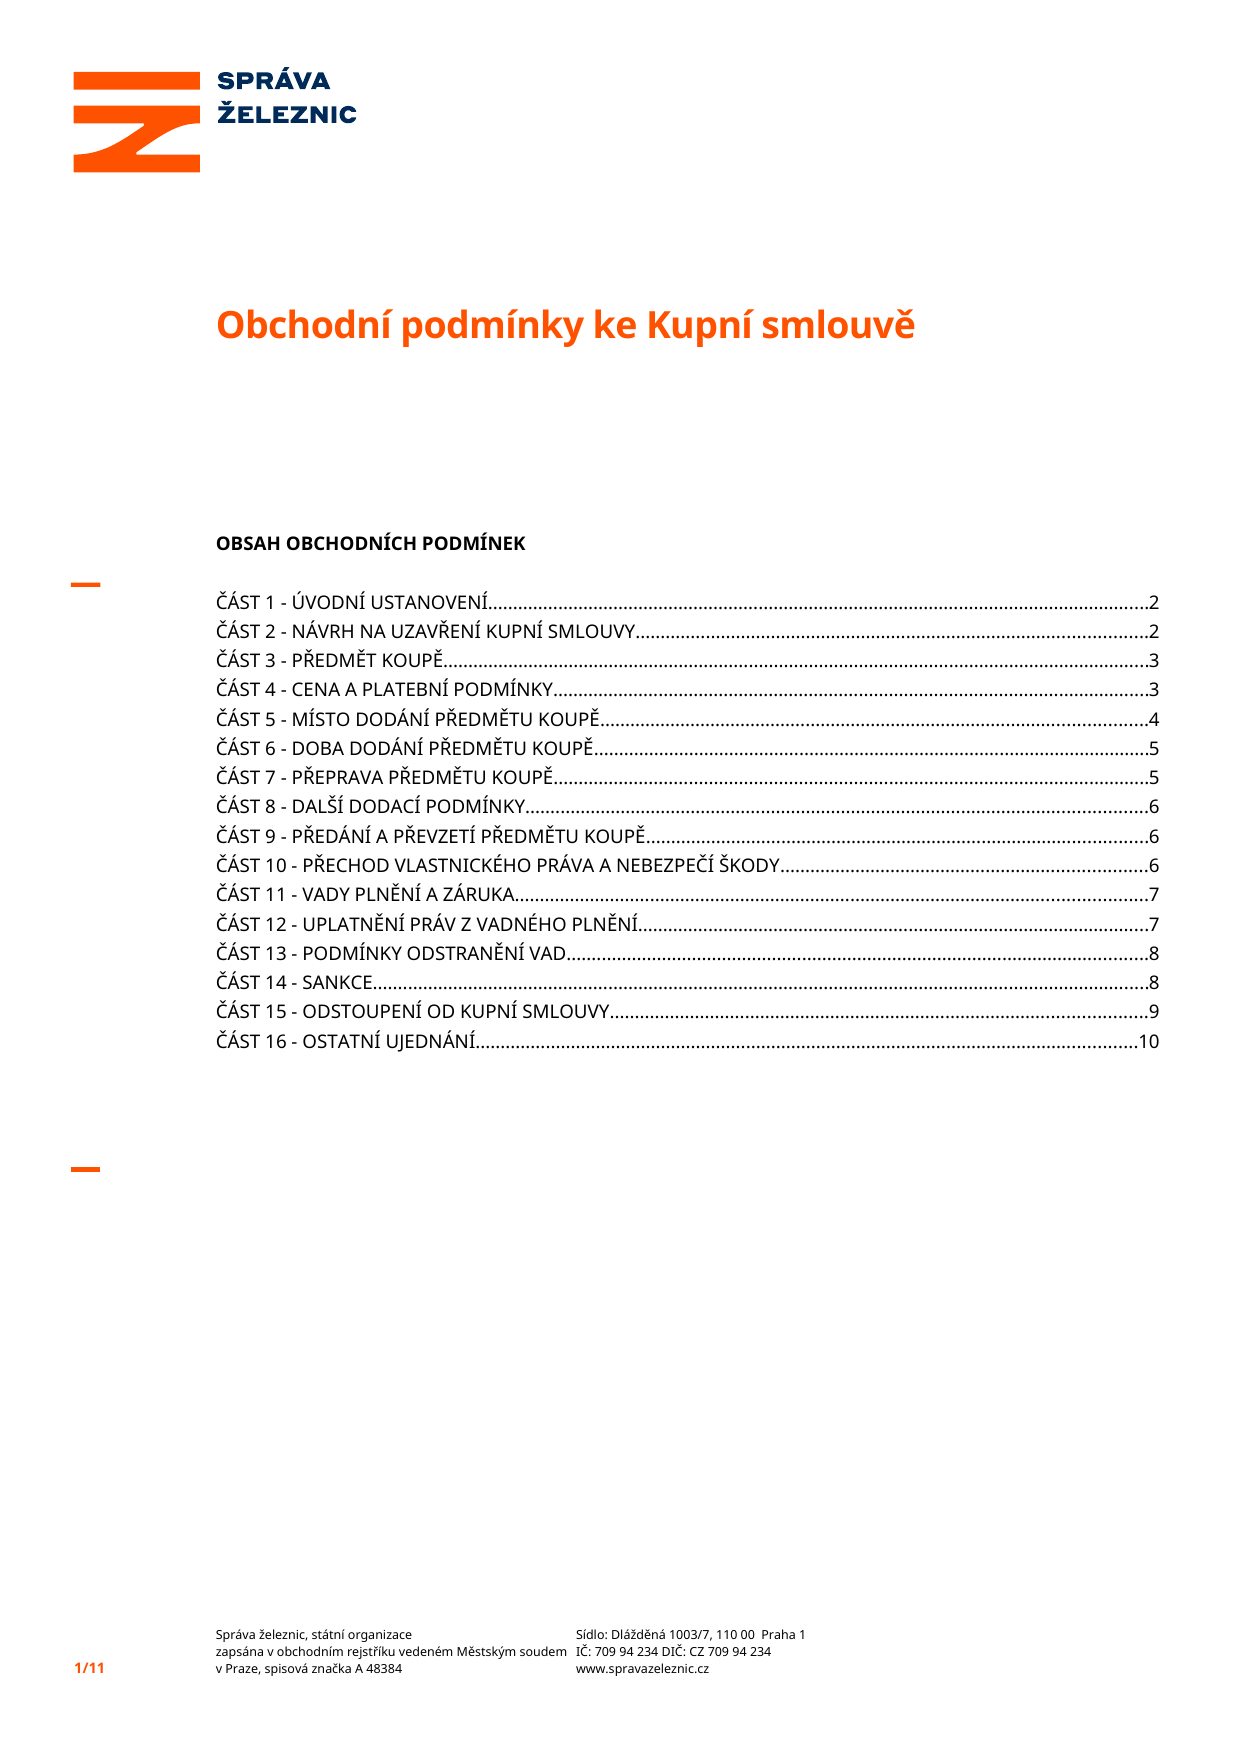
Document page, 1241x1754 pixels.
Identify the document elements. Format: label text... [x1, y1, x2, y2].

text ČÁST 16 - OSTATNÍ UJEDNÁNÍ 10 [216, 1028, 1122, 1053]
text ČÁST 8 - DALŠÍ DODACÍ PODMÍNKY 6 [216, 794, 1122, 819]
text ČÁST 13 - PODMÍNKY ODSTRANĚNÍ VAD 8 [216, 940, 1122, 966]
text ČÁST 7 - PŘEPRAVA PŘEDMĚTU KOUPĚ 5 [216, 764, 1122, 790]
text ČÁST 12 - UPLATNĚNÍ PRÁV Z VADNÉHO PLNĚNÍ 7 [216, 911, 1122, 936]
text ČÁST 5 - MÍSTO DODÁNÍ PŘEDMĚTU KOUPĚ 4 [216, 706, 1122, 732]
text ČÁST 3 - PŘEDMĚT KOUPĚ 3 [216, 647, 1122, 673]
text ČÁST 11 - VADY PLNĚNÍ A ZÁRUKA 7 [216, 882, 1122, 907]
text ČÁST 1 - ÚVODNÍ USTANOVENÍ 2 [216, 589, 1122, 614]
text ČÁST 9 - PŘEDÁNÍ A PŘEVZETÍ PŘEDMĚTU KOUPĚ 6 [216, 823, 1122, 849]
text ČÁST 6 - DOBA DODÁNÍ PŘEDMĚTU KOUPĚ 5 [216, 735, 1122, 761]
text ČÁST 15 - ODSTOUPENÍ OD KUPNÍ SMLOUVY 9 [216, 999, 1122, 1024]
text OBSAH OBCHODNÍCH PODMÍNEK [216, 530, 1122, 556]
text ČÁST 10 - PŘECHOD VLASTNICKÉHO PRÁVA A NEBEZPEČÍ ŠKODY 6 [216, 852, 1122, 878]
text ČÁST 2 - NÁVRH NA UZAVŘENÍ KUPNÍ SMLOUVY 2 [216, 618, 1122, 644]
subtitle Obchodní podmínky ke Kupní smlouvě [216, 299, 1122, 350]
text ČÁST 4 - CENA A PLATEBNÍ PODMÍNKY 3 [216, 677, 1122, 702]
text ČÁST 14 - SANKCE 8 [216, 969, 1122, 995]
